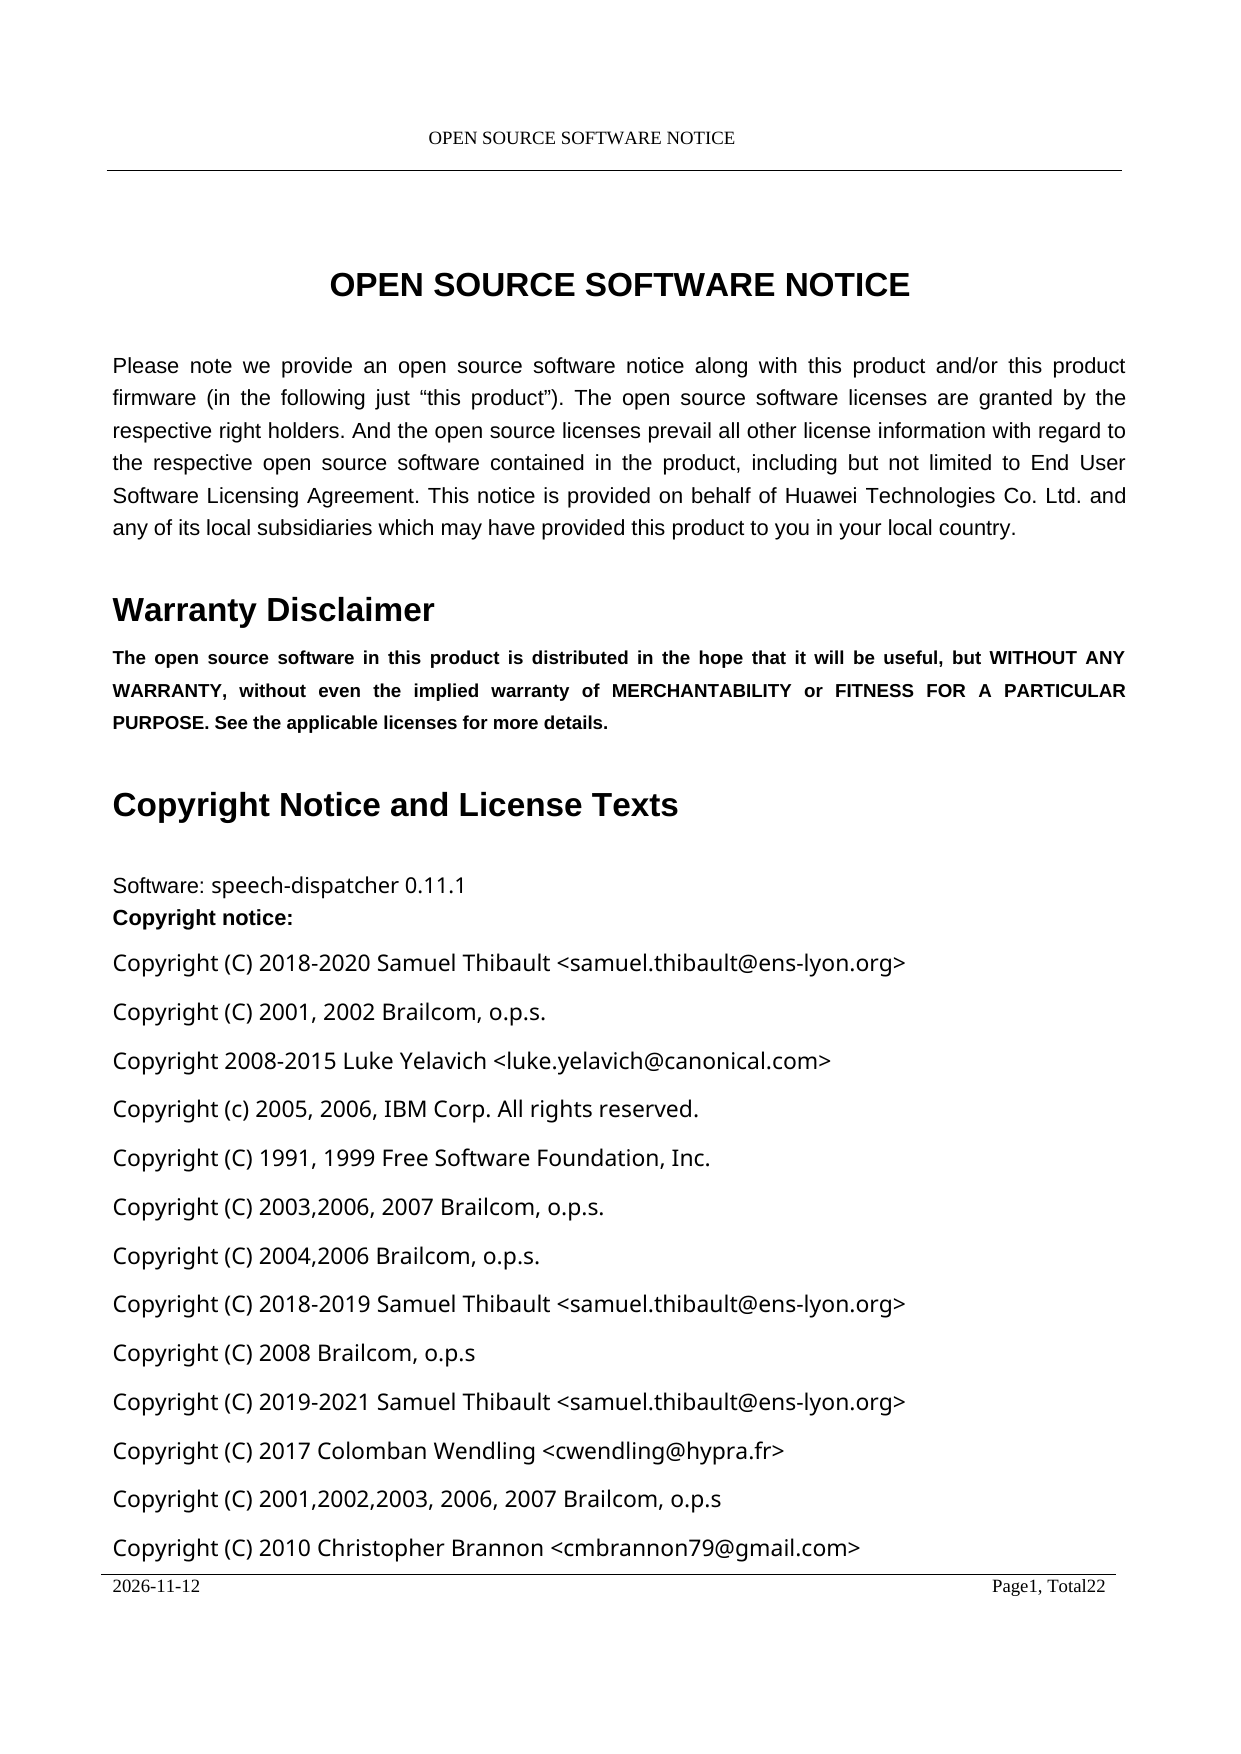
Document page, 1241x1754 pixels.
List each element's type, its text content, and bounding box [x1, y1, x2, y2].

text Copyright Notice and License Texts [112, 771, 1128, 836]
text Copyright notice: [112, 901, 1128, 934]
text Warranty Disclaimer [112, 576, 1128, 641]
text Software: speech-dispatcher 0.11.1 [112, 869, 1128, 901]
text Please note we provide an open source software notice along with this product and/or this product firmware (in the following just “this product”). The open source software licenses are granted by the respective right holders. And the open source licenses prevail all other license information with regard to the respective open source software contained in the product, including but not limited to End User Software Licensing Agreement. This notice is provided on behalf of Huawei Technologies Co. Ltd. and any of its local subsidiaries which may have provided this product to you in your local country. [112, 349, 1128, 544]
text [112, 947, 1128, 1564]
text OPEN SOURCE SOFTWARE NOTICE [112, 251, 1128, 316]
text The open source software in this product is distributed in the hope that it will be useful, but WITHOUT ANY WARRANTY, without even the implied warranty of MERCHANTABILITY or FITNESS FOR A PARTICULAR PURPOSE. See the applicable licenses for more details. [112, 641, 1128, 739]
